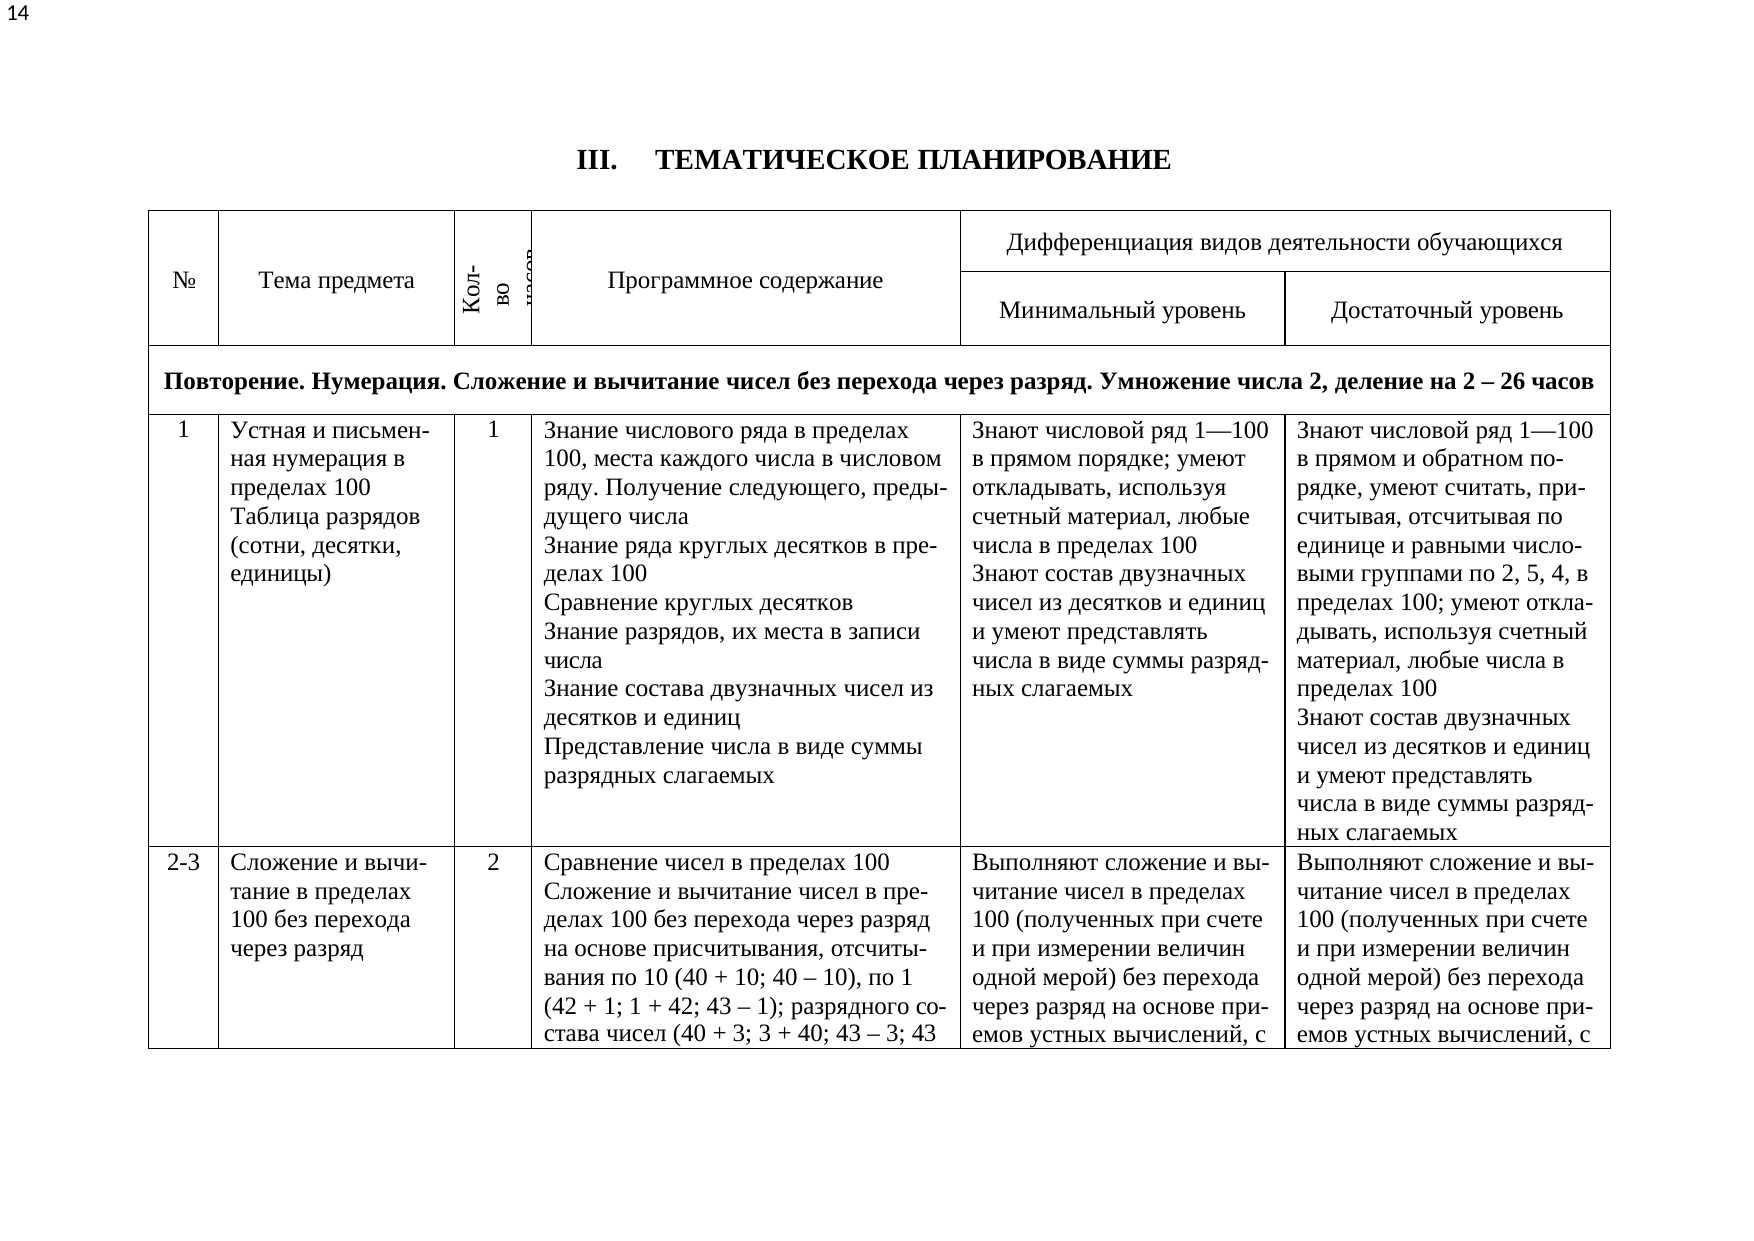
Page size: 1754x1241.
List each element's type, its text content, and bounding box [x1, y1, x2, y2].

table_header Кол-во часов [455, 211, 531, 345]
table_header Дифференциация видов деятельности обучающихся [961, 211, 1610, 271]
table_cell 2-3 [149, 847, 218, 1048]
table_header Тема предмета [219, 211, 454, 345]
table_cell Повторение. Нумерация. Сложение и вычитание чисел без перехода через разряд. Умножение числа 2, деление на 2 – 26 часов [149, 346, 1610, 414]
subtitle ТЕМАТИЧЕСКОЕ ПЛАНИРОВАНИЕ [576, 142, 1623, 176]
table_cell Сравнение чисел в пределах 100 Сложение и вычитание чисел в пре- делах 100 без перехода через разряд на основе присчитывания, отсчиты- вания по 10 (40 + 10; 40 – 10), по 1 (42 + 1; 1 + 42; 43 – 1); разрядного со- става чисел (40 + 3; 3 + 40; 43 – 3; 43 [532, 847, 960, 1048]
table_cell Знание числового ряда в пределах 100, места каждого числа в числовом ряду. Получение следующего, преды- дущего числа Знание ряда круглых десятков в пре- делах 100 Сравнение круглых десятков Знание разрядов, их места в записи числа Знание состава двузначных чисел из десятков и единиц Представление числа в виде суммы разрядных слагаемых [532, 415, 960, 846]
table_cell Устная и письмен- ная нумерация в пределах 100 Таблица разрядов (сотни, десятки, единицы) [219, 415, 454, 846]
table_header Программное содержание [532, 211, 960, 345]
table_header № [149, 211, 218, 345]
table_cell Выполняют сложение и вы- читание чисел в пределах 100 (полученных при счете и при измерении величин одной мерой) без перехода через разряд на основе при- емов устных вычислений, с [961, 847, 1284, 1048]
table_cell Знают числовой ряд 1—100 в прямом порядке; умеют откладывать, используя счетный материал, любые числа в пределах 100 Знают состав двузначных чисел из десятков и единиц и умеют представлять числа в виде суммы разряд- ных слагаемых [961, 415, 1284, 846]
table_cell Сложение и вычи- тание в пределах 100 без перехода через разряд [219, 847, 454, 1048]
table_cell 2 [455, 847, 531, 1048]
table_cell Выполняют сложение и вы- читание чисел в пределах 100 (полученных при счете и при измерении величин одной мерой) без перехода через разряд на основе при- емов устных вычислений, с [1286, 847, 1610, 1048]
table_cell Знают числовой ряд 1—100 в прямом и обратном по- рядке, умеют считать, при- считывая, отсчитывая по единице и равными число- выми группами по 2, 5, 4, в пределах 100; умеют откла- дывать, используя счетный материал, любые числа в пределах 100 Знают состав двузначных чисел из десятков и единиц и умеют представлять числа в виде суммы разряд- ных слагаемых [1286, 415, 1610, 846]
table_cell Достаточный уровень [1286, 272, 1610, 345]
table_cell 1 [455, 415, 531, 846]
table_cell 1 [149, 415, 218, 846]
table_cell Минимальный уровень [961, 272, 1284, 345]
